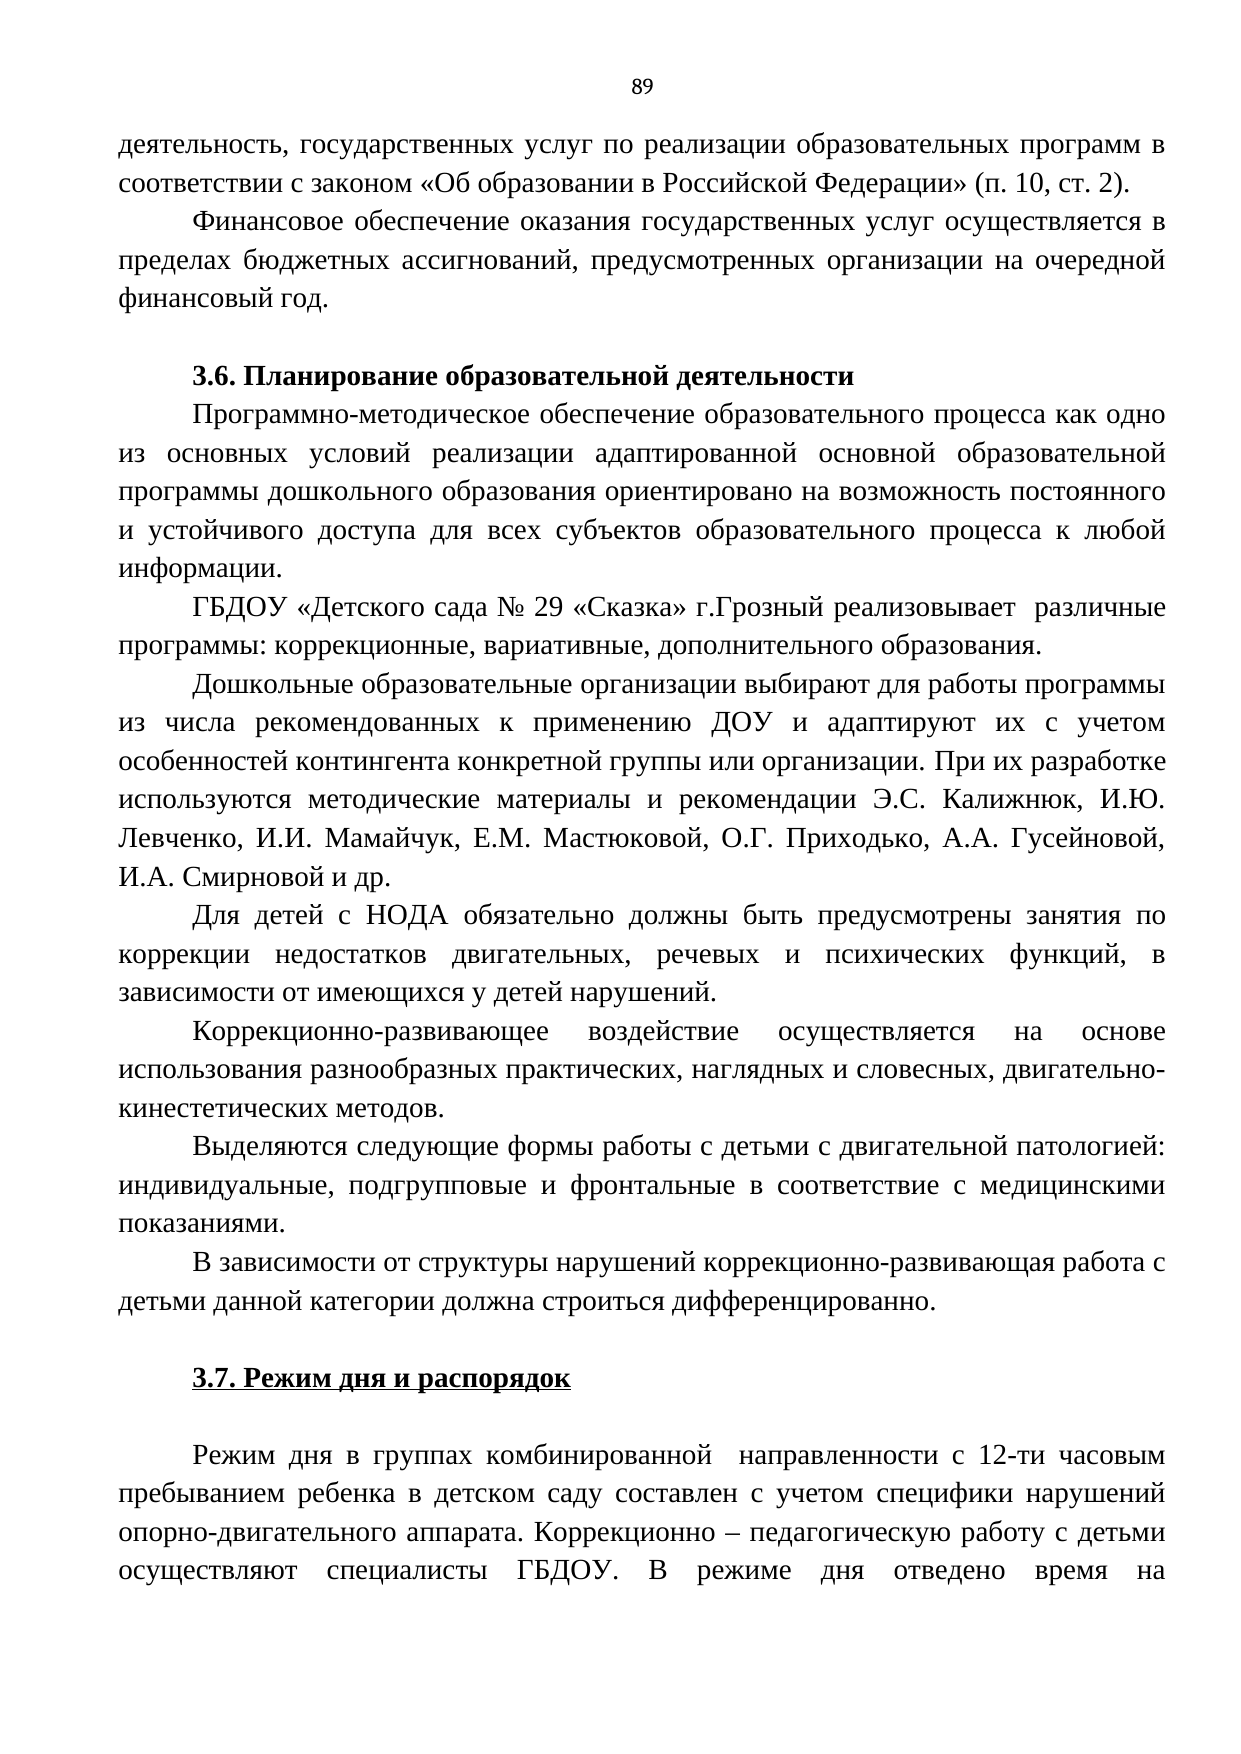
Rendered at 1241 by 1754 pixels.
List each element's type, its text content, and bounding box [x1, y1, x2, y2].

text 3.7. Режим дня и распорядок [148, 1360, 1167, 1393]
text ГБДОУ «Детского сада № 29 «Сказка» г.Грозный реализовывает различные программы: коррекционные, вариативные, дополнительного образования. [118, 589, 1167, 661]
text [118, 1437, 1167, 1586]
text Финансовое обеспечение оказания государственных услуг осуществляется в пределах бюджетных ассигнований, предусмотренных организации на очередной финансовый год. [118, 203, 1167, 314]
text Коррекционно-развивающее воздействие осуществляется на основе использования разнообразных практических, наглядных и словесных, двигательно-кинестетических методов. [118, 1013, 1167, 1123]
text Программно-методическое обеспечение образовательного процесса как одно из основных условий реализации адаптированной основной образовательной программы дошкольного образования ориентировано на возможность постоянного и устойчивого доступа для всех субъектов образовательного процесса к любой информации. [118, 396, 1167, 584]
text Дошкольные образовательные организации выбирают для работы программы из числа рекомендованных к применению ДОУ и адаптируют их с учетом особенностей контингента конкретной группы или организации. При их разработке используются методические материалы и рекомендации Э.С. Калижнюк, И.Ю. Левченко, И.И. Мамайчук, Е.М. Мастюковой, О.Г. Приходько, А.А. Гусейновой, И.А. Смирновой и др. [118, 666, 1167, 892]
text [118, 126, 1167, 198]
text Для детей с НОДА обязательно должны быть предусмотрены занятия по коррекции недостатков двигательных, речевых и психических функций, в зависимости от имеющихся у детей нарушений. [118, 897, 1167, 1008]
text 3.6. Планирование образовательной деятельности [118, 358, 1167, 391]
text В зависимости от структуры нарушений коррекционно-развивающая работа с детьми данной категории должна строиться дифференцированно. [118, 1244, 1167, 1316]
text Выделяются следующие формы работы с детьми с двигательной патологией: индивидуальные, подгрупповые и фронтальные в соответствие с медицинскими показаниями. [118, 1128, 1167, 1239]
